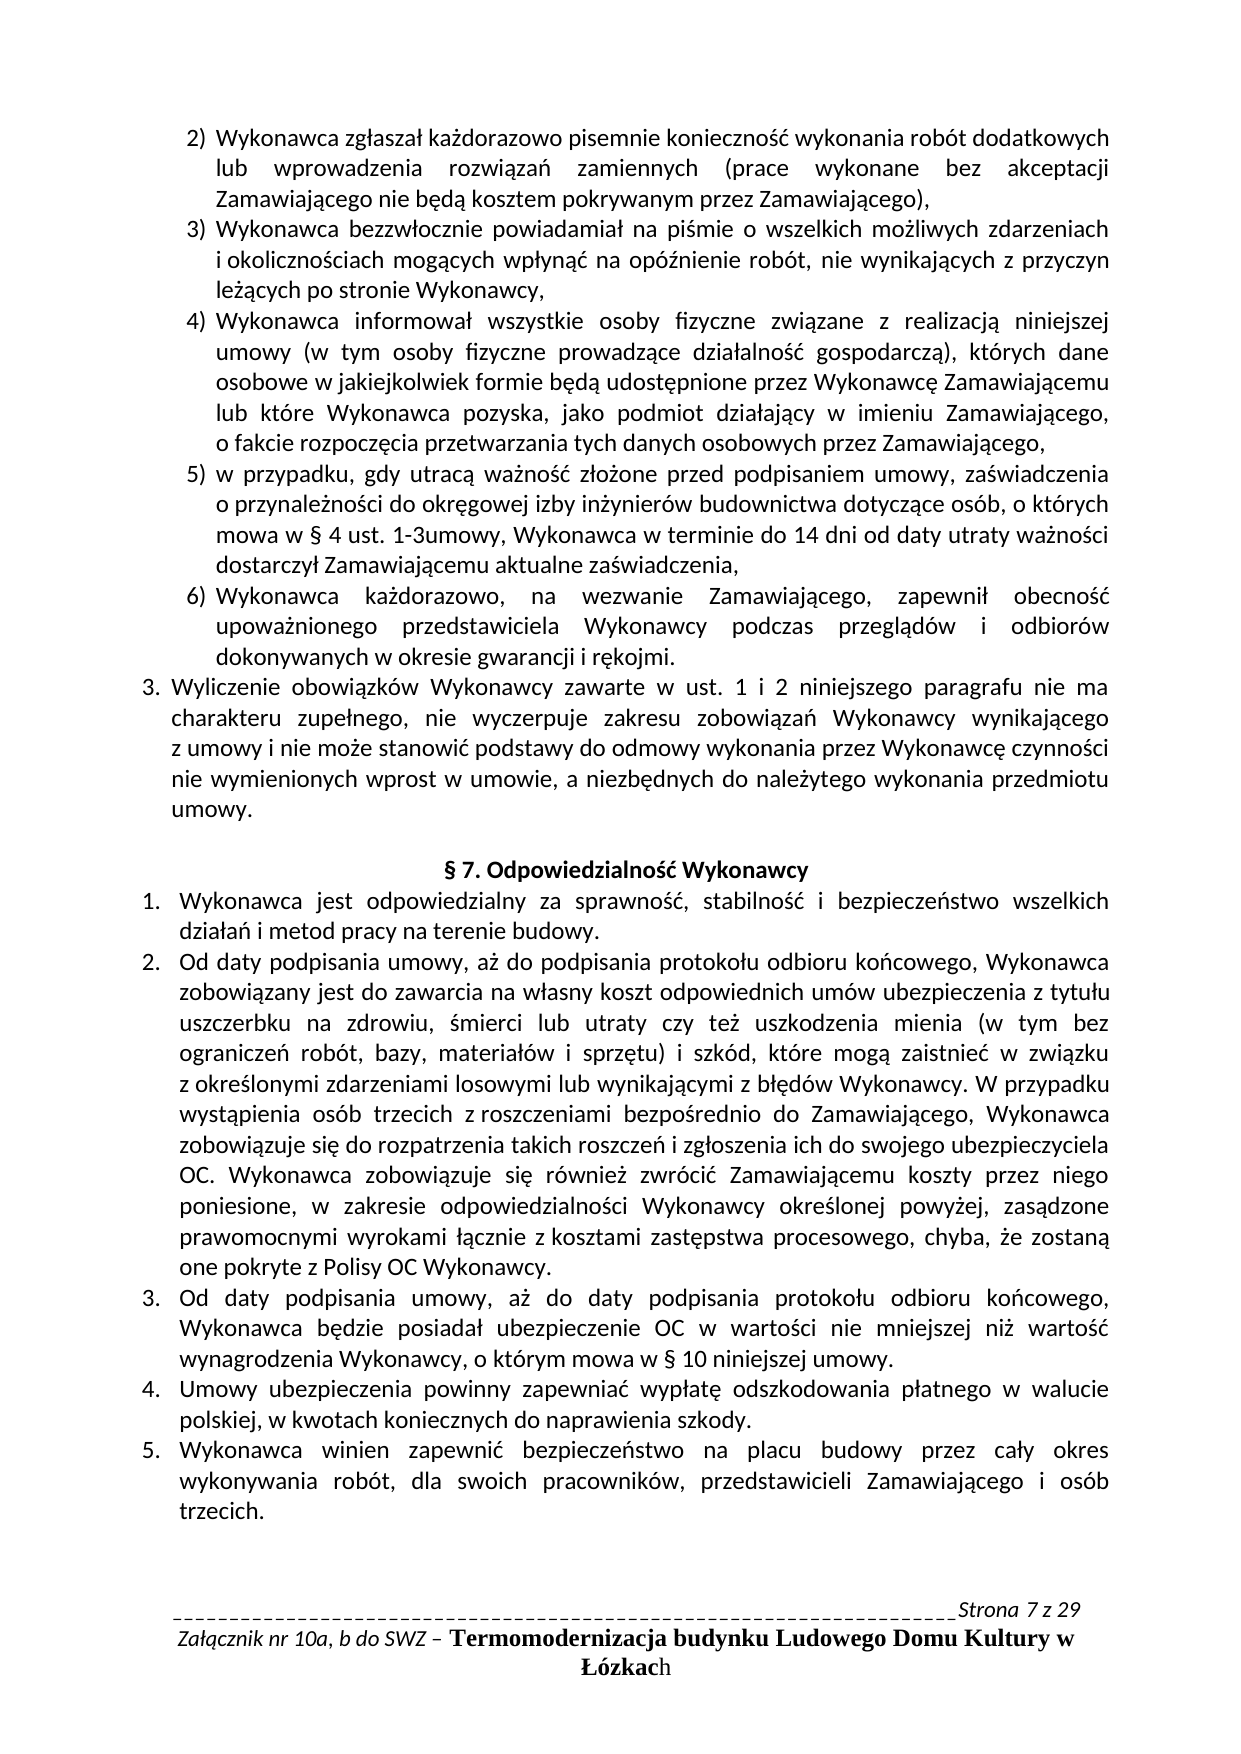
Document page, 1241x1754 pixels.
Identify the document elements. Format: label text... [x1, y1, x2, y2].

list Wykonawca informował wszystkie osoby fizyczne związane z realizacją niniejszej umowy (w tym osoby fizyczne prowadzące działalność gospodarczą), których dane osobowe w jakiejkolwiek formie będą udostępnione przez Wykonawcę Zamawiającemu lub które Wykonawca pozyska, jako podmiot działający w imieniu Zamawiającego, o fakcie rozpoczęcia przetwarzania tych danych osobowych przez Zamawiającego, [186, 305, 1110, 458]
list Od daty podpisania umowy, aż do podpisania protokołu odbioru końcowego, Wykonawca zobowiązany jest do zawarcia na własny koszt odpowiednich umów ubezpieczenia z tytułu uszczerbku na zdrowiu, śmierci lub utraty czy też uszkodzenia mienia (w tym bez ograniczeń robót, bazy, materiałów i sprzętu) i szkód, które mogą zaistnieć w związku z określonymi zdarzeniami losowymi lub wynikającymi z błędów Wykonawcy. W przypadku wystąpienia osób trzecich z roszczeniami bezpośrednio do Zamawiającego, Wykonawca zobowiązuje się do rozpatrzenia takich roszczeń i zgłoszenia ich do swojego ubezpieczyciela OC. Wykonawca zobowiązuje się również zwrócić Zamawiającemu koszty przez niego poniesione, w zakresie odpowiedzialności Wykonawcy określonej powyżej, zasądzone prawomocnymi wyrokami łącznie z kosztami zastępstwa procesowego, chyba, że zostaną one pokryte z Polisy OC Wykonawcy. [142, 946, 1110, 1282]
list Wykonawca jest odpowiedzialny za sprawność, stabilność i bezpieczeństwo wszelkich działań i metod pracy na terenie budowy. [142, 885, 1110, 946]
list Wykonawca winien zapewnić bezpieczeństwo na placu budowy przez cały okres wykonywania robót, dla swoich pracowników, przedstawicieli Zamawiającego i osób trzecich. [142, 1434, 1110, 1526]
text § 7. Odpowiedzialność Wykonawcy [142, 854, 1110, 885]
list Wyliczenie obowiązków Wykonawcy zawarte w ust. 1 i 2 niniejszego paragrafu nie ma charakteru zupełnego, nie wyczerpuje zakresu zobowiązań Wykonawcy wynikającego z umowy i nie może stanowić podstawy do odmowy wykonania przez Wykonawcę czynności nie wymienionych wprost w umowie, a niezbędnych do należytego wykonania przedmiotu umowy. [142, 671, 1110, 824]
list Wykonawca każdorazowo, na wezwanie Zamawiającego, zapewnił obecność upoważnionego przedstawiciela Wykonawcy podczas przeglądów i odbiorów dokonywanych w okresie gwarancji i rękojmi. [186, 580, 1110, 671]
list Wykonawca zgłaszał każdorazowo pisemnie konieczność wykonania robót dodatkowych lub wprowadzenia rozwiązań zamiennych (prace wykonane bez akceptacji Zamawiającego nie będą kosztem pokrywanym przez Zamawiającego), [186, 122, 1110, 213]
list Umowy ubezpieczenia powinny zapewniać wypłatę odszkodowania płatnego w walucie polskiej, w kwotach koniecznych do naprawienia szkody. [142, 1373, 1110, 1434]
list w przypadku, gdy utracą ważność złożone przed podpisaniem umowy, zaświadczenia o przynależności do okręgowej izby inżynierów budownictwa dotyczące osób, o których mowa w § 4 ust. 1-3umowy, Wykonawca w terminie do 14 dni od daty utraty ważności dostarczył Zamawiającemu aktualne zaświadczenia, [186, 458, 1110, 580]
list Wykonawca bezzwłocznie powiadamiał na piśmie o wszelkich możliwych zdarzeniach i okolicznościach mogących wpłynąć na opóźnienie robót, nie wynikających z przyczyn leżących po stronie Wykonawcy, [186, 213, 1110, 305]
list Od daty podpisania umowy, aż do daty podpisania protokołu odbioru końcowego, Wykonawca będzie posiadał ubezpieczenie OC w wartości nie mniejszej niż wartość wynagrodzenia Wykonawcy, o którym mowa w § 10 niniejszej umowy. [142, 1282, 1110, 1373]
